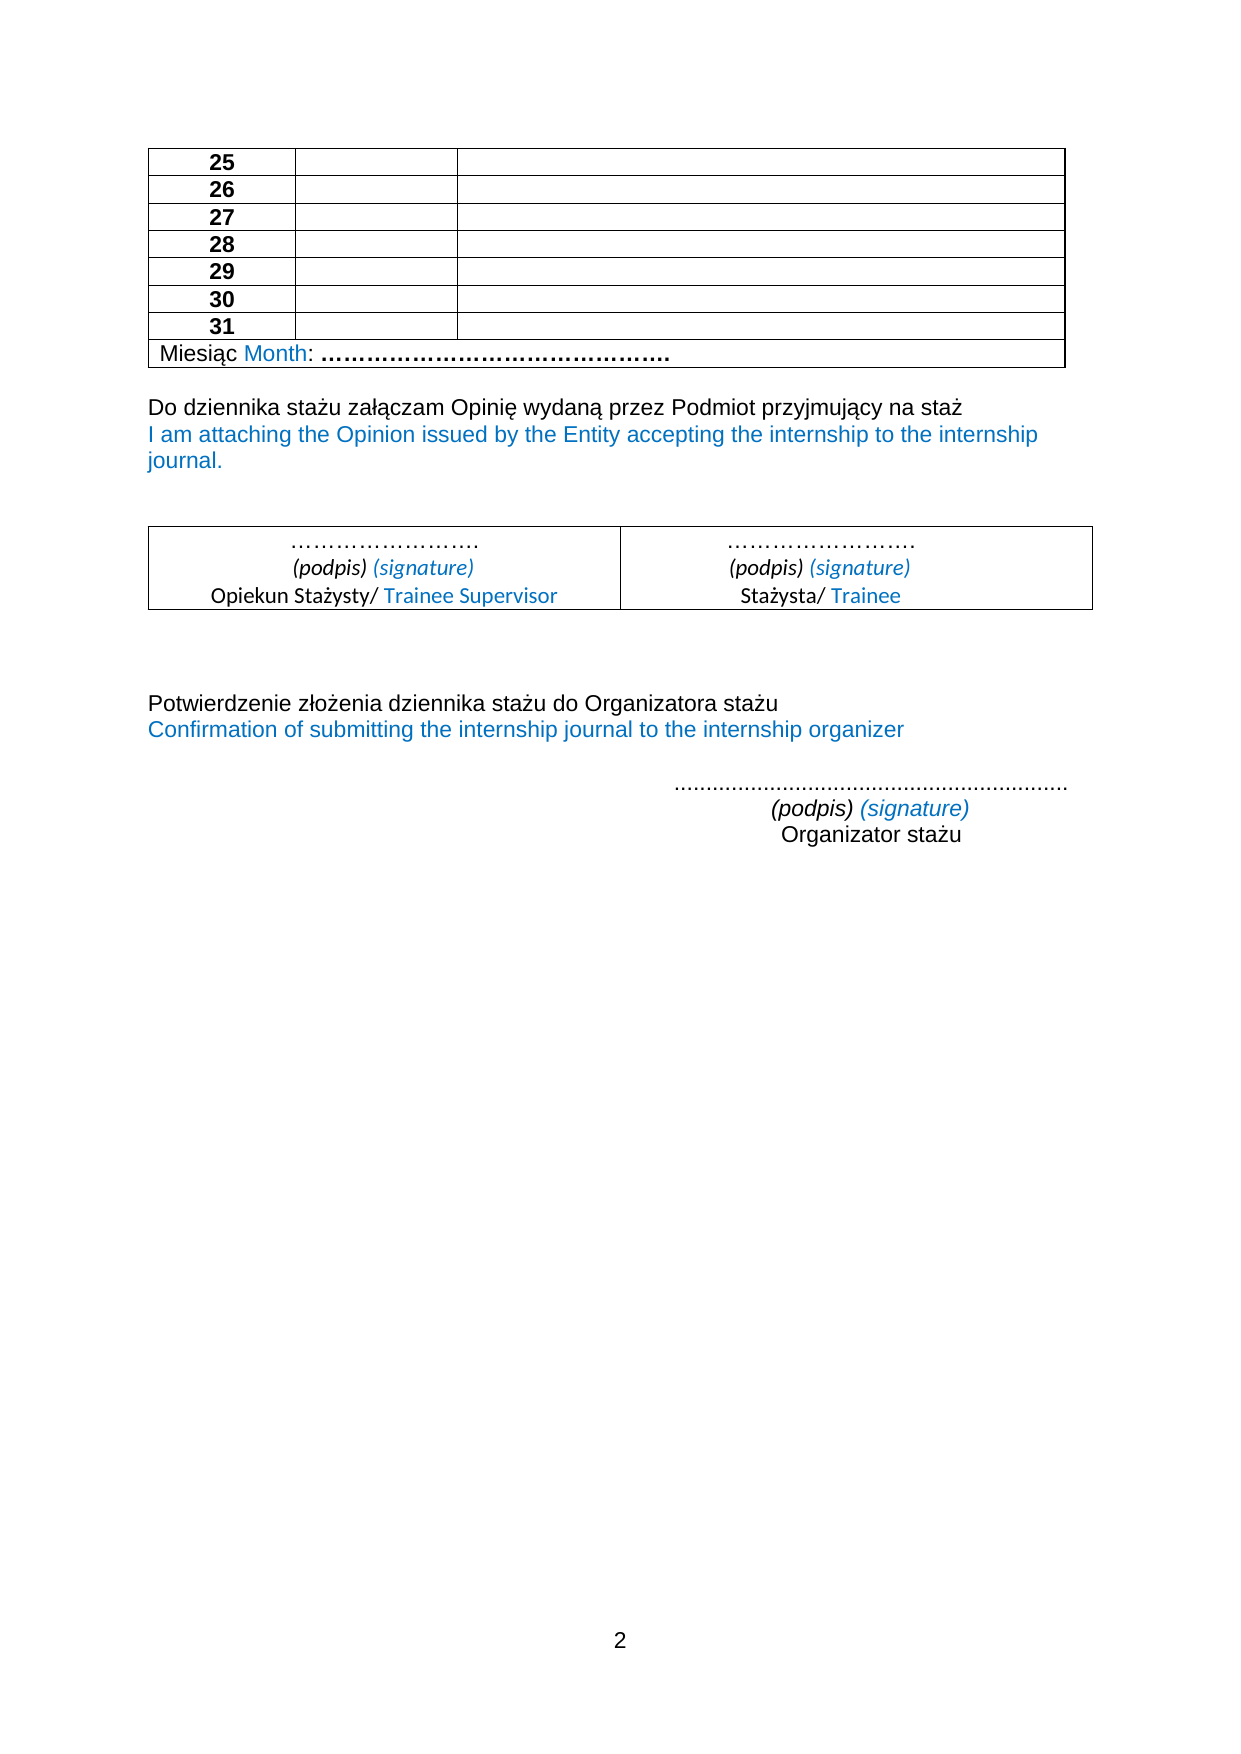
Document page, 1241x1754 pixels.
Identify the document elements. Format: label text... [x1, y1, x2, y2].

table_cell 27 [149, 204, 295, 230]
table_cell 31 [149, 313, 295, 339]
text Confirmation of submitting the internship journal to the internship organizer [148, 716, 1093, 768]
text Potwierdzenie złożenia dziennika stażu do Organizatora stażu [148, 663, 1093, 716]
table_cell 25 [149, 149, 295, 175]
table_header ……………………. (podpis) (signature) Stażysta/ Trainee [621, 527, 1092, 609]
table_cell [296, 149, 457, 175]
table_cell [296, 176, 457, 202]
table_cell [296, 286, 457, 312]
table_cell [458, 176, 1064, 202]
text Do dziennika stażu załączam Opinię wydaną przez Podmiot przyjmujący na staż [148, 394, 1093, 421]
table_cell [296, 258, 457, 284]
table_cell [296, 313, 457, 339]
table_cell [296, 231, 457, 257]
text .............................................................. [148, 768, 1093, 795]
table_cell [296, 204, 457, 230]
text I am attaching the Opinion issued by the Entity accepting the internship to the internship journal. [148, 421, 1093, 473]
table_cell [458, 231, 1064, 257]
text Organizator stażu [148, 821, 1093, 848]
table_cell [458, 286, 1064, 312]
text (podpis) (signature) [148, 795, 1093, 821]
table_cell [458, 149, 1064, 175]
table_cell 26 [149, 176, 295, 202]
table_cell [458, 313, 1064, 339]
table_cell 30 [149, 286, 295, 312]
table_cell [458, 258, 1064, 284]
table_cell [458, 204, 1064, 230]
table_cell 28 [149, 231, 295, 257]
table_cell 29 [149, 258, 295, 284]
table_header ……………………. (podpis) (signature) Opiekun Stażysty/ Trainee Supervisor [149, 527, 620, 609]
table_cell Miesiąc Month: ………………………………………. [149, 340, 1064, 367]
